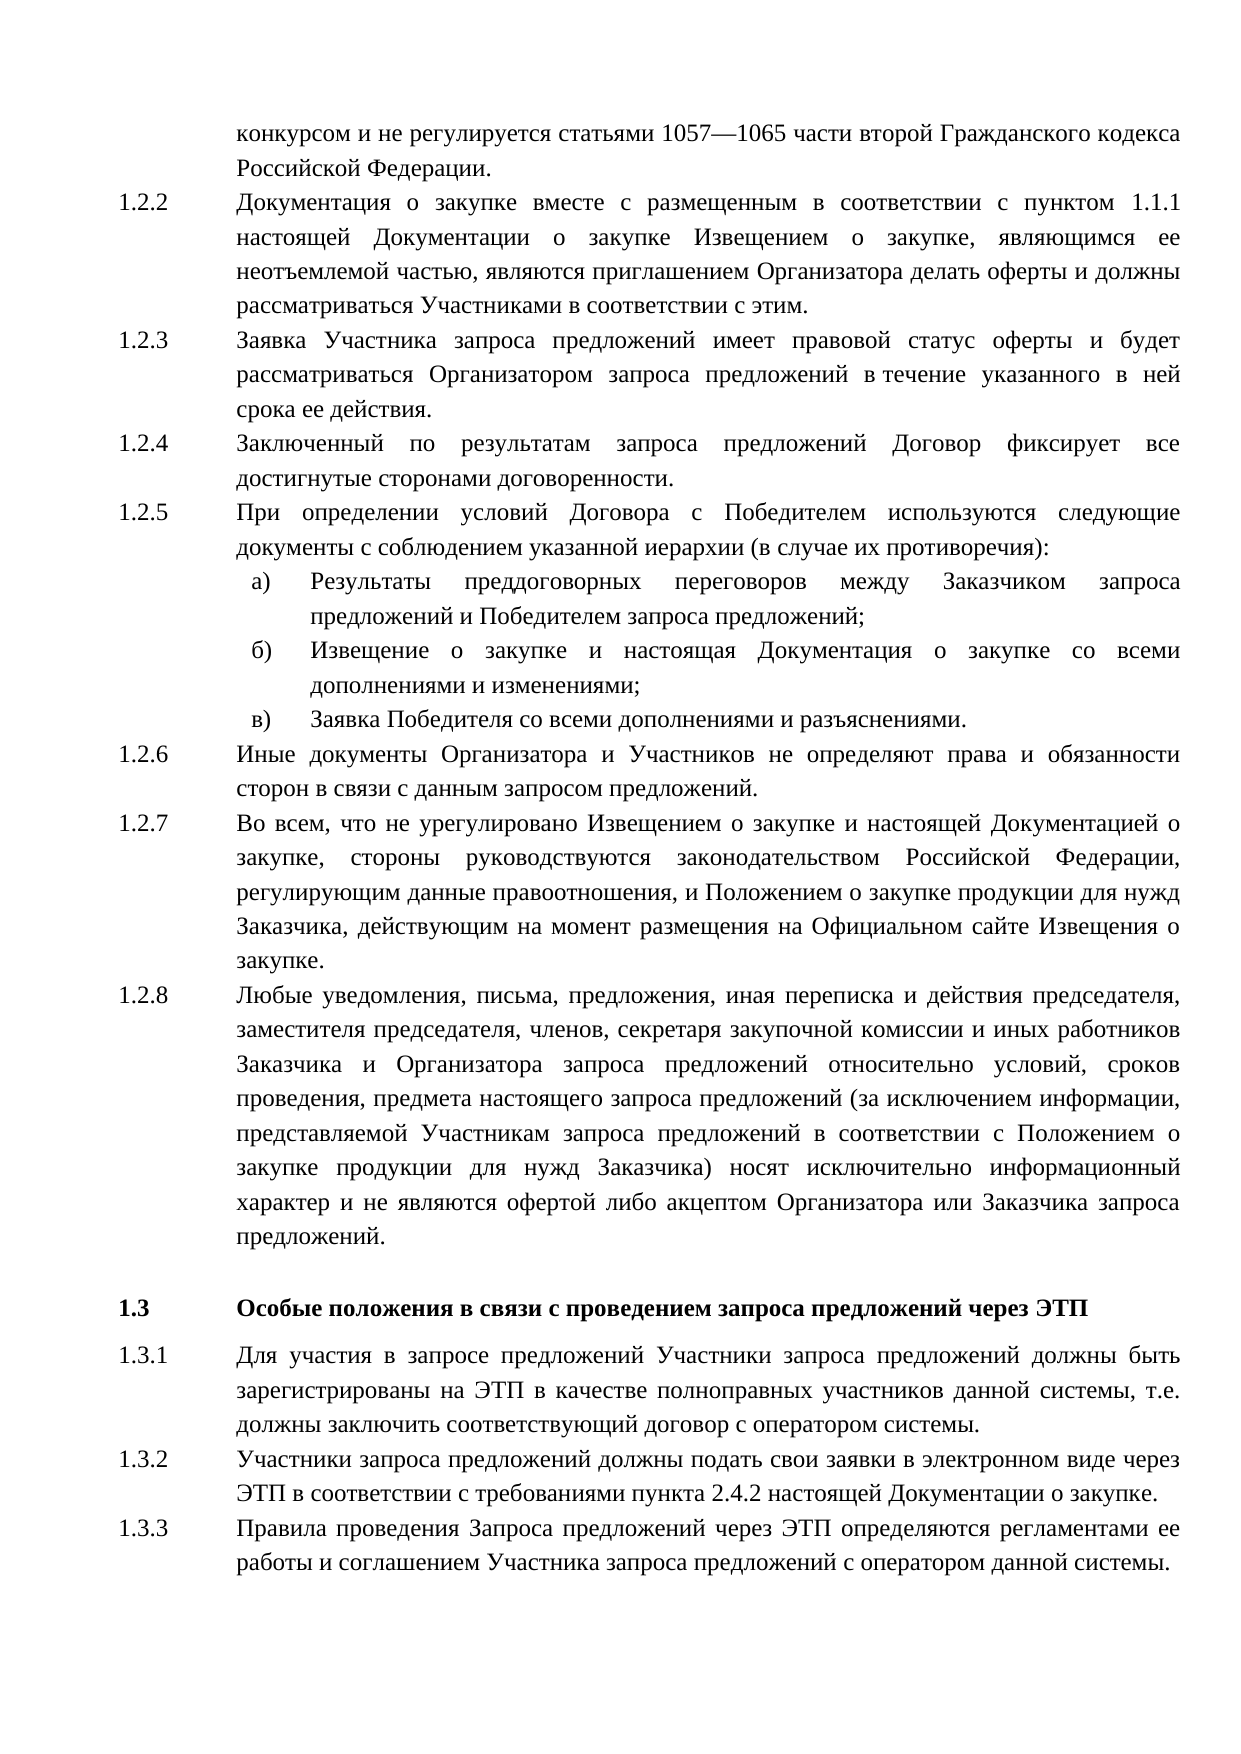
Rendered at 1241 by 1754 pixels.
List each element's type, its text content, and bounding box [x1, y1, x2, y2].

list Участники запроса предложений должны подать свои заявки в электронном виде через ЭТП в соответствии с требованиями пункта 2.4.2 настоящей Документации о закупке. [118, 1444, 1181, 1507]
list Любые уведомления, письма, предложения, иная переписка и действия председателя, заместителя председателя, членов, секретаря закупочной комиссии и иных работников Заказчика и Организатора запроса предложений относительно условий, сроков проведения, предмета настоящего запроса предложений (за исключением информации, представляемой Участникам запроса предложений в соответствии с Положением о закупке продукции для нужд Заказчика) носят исключительно информационный характер и не являются офертой либо акцептом Организатора или Заказчика запроса предложений. [118, 980, 1181, 1250]
list Заявка Победителя со всеми дополнениями и разъяснениями. [251, 704, 1181, 733]
list Для участия в запросе предложений Участники запроса предложений должны быть зарегистрированы на ЭТП в качестве полноправных участников данной системы, т.е. должны заключить соответствующий договор с оператором системы. [118, 1340, 1181, 1438]
list Заключенный по результатам запроса предложений Договор фиксирует все достигнутые сторонами договоренности. [118, 428, 1181, 492]
list Заявка Участника запроса предложений имеет правовой статус оферты и будет рассматриваться Организатором запроса предложений в течение указанного в ней срока ее действия. [118, 325, 1181, 423]
list Во всем, что не урегулировано Извещением о закупке и настоящей Документацией о закупке, стороны руководствуются законодательством Российской Федерации, регулирующим данные правоотношения, и Положением о закупке продукции для нужд Заказчика, действующим на момент размещения на Официальном сайте Извещения о закупке. [118, 808, 1181, 974]
list Документация о закупке вместе с размещенным в соответствии с пунктом 1.1.1 настоящей Документации о закупке Извещением о закупке, являющимся ее неотъемлемой частью, являются приглашением Организатора делать оферты и должны рассматриваться Участниками в соответствии с этим. [118, 187, 1181, 319]
subtitle Особые положения в связи с проведением запроса предложений через ЭТП [118, 1293, 1181, 1322]
list Иные документы Организатора и Участников не определяют права и обязанности сторон в связи с данным запросом предложений. [118, 739, 1181, 802]
list Результаты преддоговорных переговоров между Заказчиком запроса предложений и Победителем запроса предложений; [251, 566, 1181, 629]
list Правила проведения Запроса предложений через ЭТП определяются регламентами ее работы и соглашением Участника запроса предложений с оператором данной системы. [118, 1513, 1181, 1576]
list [118, 118, 1181, 181]
list Извещение о закупке и настоящая Документация о закупке со всеми дополнениями и изменениями; [251, 635, 1181, 698]
list При определении условий Договора с Победителем используются следующие документы с соблюдением указанной иерархии (в случае их противоречия): [118, 497, 1181, 561]
